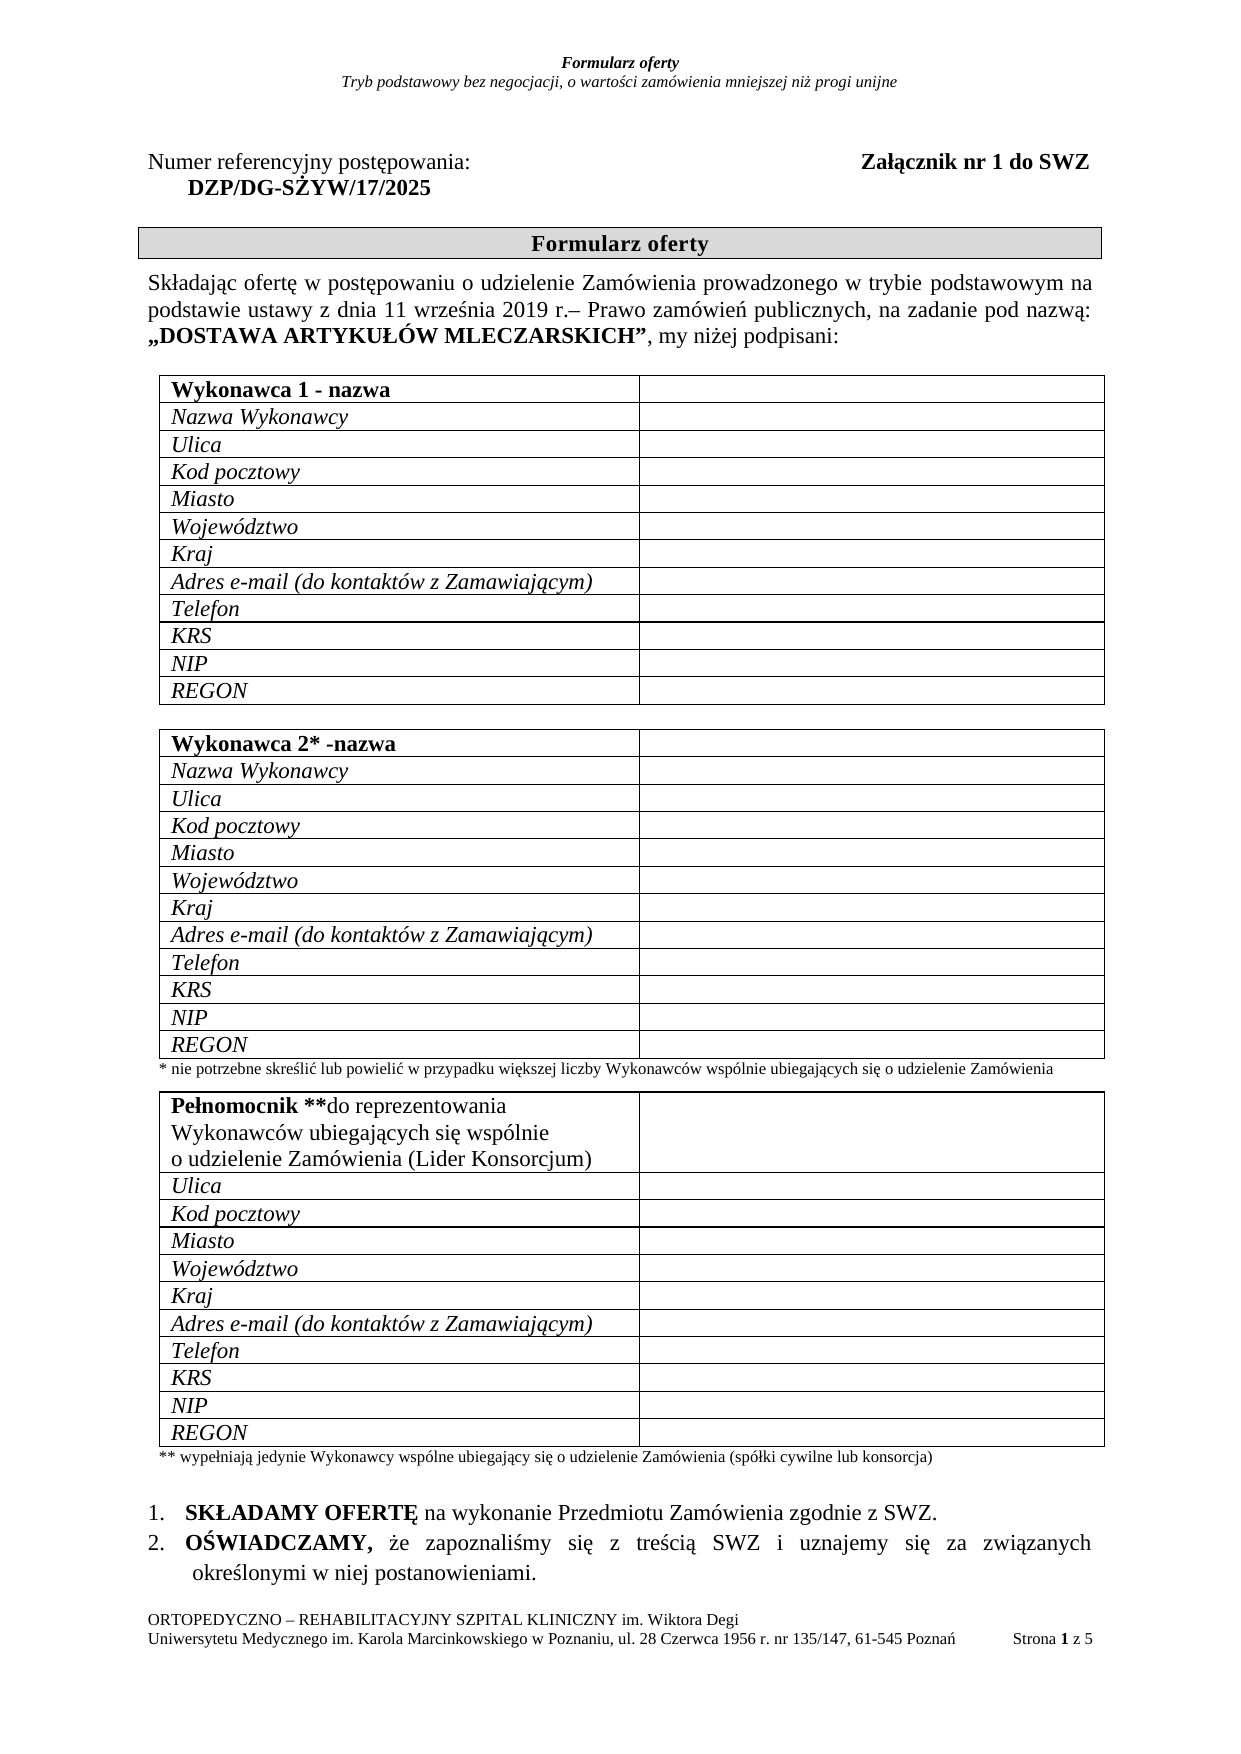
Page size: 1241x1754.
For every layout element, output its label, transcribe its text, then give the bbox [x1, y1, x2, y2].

table_cell NIP [160, 1392, 639, 1418]
table_cell [640, 458, 1104, 484]
table_cell Kod pocztowy [160, 458, 639, 484]
text * nie potrzebne skreślić lub powielić w przypadku większej liczby Wykonawców wspólnie ubiegających się o udzielenie Zamówienia [148, 1058, 1092, 1078]
table_cell Telefon [160, 595, 639, 621]
table_cell [640, 757, 1104, 783]
table_cell [640, 540, 1104, 567]
table_cell KRS [160, 623, 639, 649]
table_cell [640, 1173, 1104, 1199]
table_cell [640, 1337, 1104, 1363]
table_cell Kod pocztowy [160, 1200, 639, 1226]
subtitle Formularz oferty [139, 228, 1101, 258]
table_header [640, 730, 1104, 756]
table_cell Województwo [160, 1255, 639, 1281]
table_cell [640, 785, 1104, 811]
table_cell [640, 949, 1104, 975]
table_cell [640, 1031, 1104, 1057]
table_cell Adres e-mail (do kontaktów z Zamawiającym) [160, 922, 639, 948]
table_cell KRS [160, 976, 639, 1003]
table_cell [640, 922, 1104, 948]
list SKŁADAMY OFERTĘ na wykonanie Przedmiotu Zamówienia zgodnie z SWZ. [148, 1499, 1092, 1525]
table_cell Miasto [160, 839, 639, 866]
table_cell Telefon [160, 949, 639, 975]
table_cell Województwo [160, 513, 639, 539]
table_cell NIP [160, 650, 639, 676]
table_header Wykonawca 2* -nazwa [160, 730, 639, 756]
table_cell [640, 595, 1104, 621]
table_cell [640, 812, 1104, 838]
text Numer referencyjny postępowania: Załącznik nr 1 do SWZ [148, 148, 1092, 174]
table_cell Nazwa Wykonawcy [160, 403, 639, 430]
table_cell [640, 1310, 1104, 1336]
table_cell Adres e-mail (do kontaktów z Zamawiającym) [160, 568, 639, 594]
table_cell Ulica [160, 1173, 639, 1199]
table_cell REGON [160, 1419, 639, 1446]
table_cell Adres e-mail (do kontaktów z Zamawiającym) [160, 1310, 639, 1336]
table_cell KRS [160, 1364, 639, 1391]
table_cell Kraj [160, 540, 639, 567]
table_cell [640, 839, 1104, 866]
table_cell Telefon [160, 1337, 639, 1363]
table_cell [640, 894, 1104, 921]
table_cell [640, 513, 1104, 539]
table_cell [640, 677, 1104, 704]
table_cell [640, 976, 1104, 1003]
table_cell REGON [160, 677, 639, 704]
table_cell [640, 1004, 1104, 1030]
table_cell [640, 431, 1104, 457]
table_cell [640, 1392, 1104, 1418]
table_cell [640, 1255, 1104, 1281]
text ** wypełniają jedynie Wykonawcy wspólne ubiegający się o udzielenie Zamówienia (spółki cywilne lub konsorcja) [148, 1447, 1092, 1466]
text Składając ofertę w postępowaniu o udzielenie Zamówienia prowadzonego w trybie podstawowym na podstawie ustawy z dnia 11 września 2019 r.– Prawo zamówień publicznych, na zadanie pod nazwą: „DOSTAWA ARTYKUŁÓW MLECZARSKICH”, my niżej podpisani: [148, 269, 1092, 348]
table_cell Kraj [160, 894, 639, 921]
table_cell [640, 1228, 1104, 1254]
table_header Wykonawca 1 - nazwa [160, 376, 639, 402]
table_cell Kraj [160, 1282, 639, 1308]
table_cell [640, 867, 1104, 893]
table_cell [640, 1364, 1104, 1391]
table_cell Kod pocztowy [160, 812, 639, 838]
table_cell NIP [160, 1004, 639, 1030]
table_cell Nazwa Wykonawcy [160, 757, 639, 783]
table_cell [640, 650, 1104, 676]
table_cell [640, 568, 1104, 594]
table_cell [640, 403, 1104, 430]
list OŚWIADCZAMY, że zapoznaliśmy się z treścią SWZ i uznajemy się za związanych określonymi w niej postanowieniami. [148, 1529, 1092, 1586]
table_cell Ulica [160, 785, 639, 811]
table_cell [640, 1200, 1104, 1226]
table_header Pełnomocnik **do reprezentowania Wykonawców ubiegających się wspólnie o udzielenie Zamówienia (Lider Konsorcjum) [160, 1093, 639, 1172]
text DZP/DG-SŻYW/17/2025 [148, 174, 561, 200]
table_cell Miasto [160, 486, 639, 512]
table_cell REGON [160, 1031, 639, 1057]
table_cell [640, 623, 1104, 649]
table_cell [640, 1419, 1104, 1446]
table_cell Miasto [160, 1228, 639, 1254]
table_header [640, 1093, 1104, 1172]
table_header [640, 376, 1104, 402]
table_cell Województwo [160, 867, 639, 893]
table_cell [640, 486, 1104, 512]
table_cell [640, 1282, 1104, 1308]
table_cell Ulica [160, 431, 639, 457]
